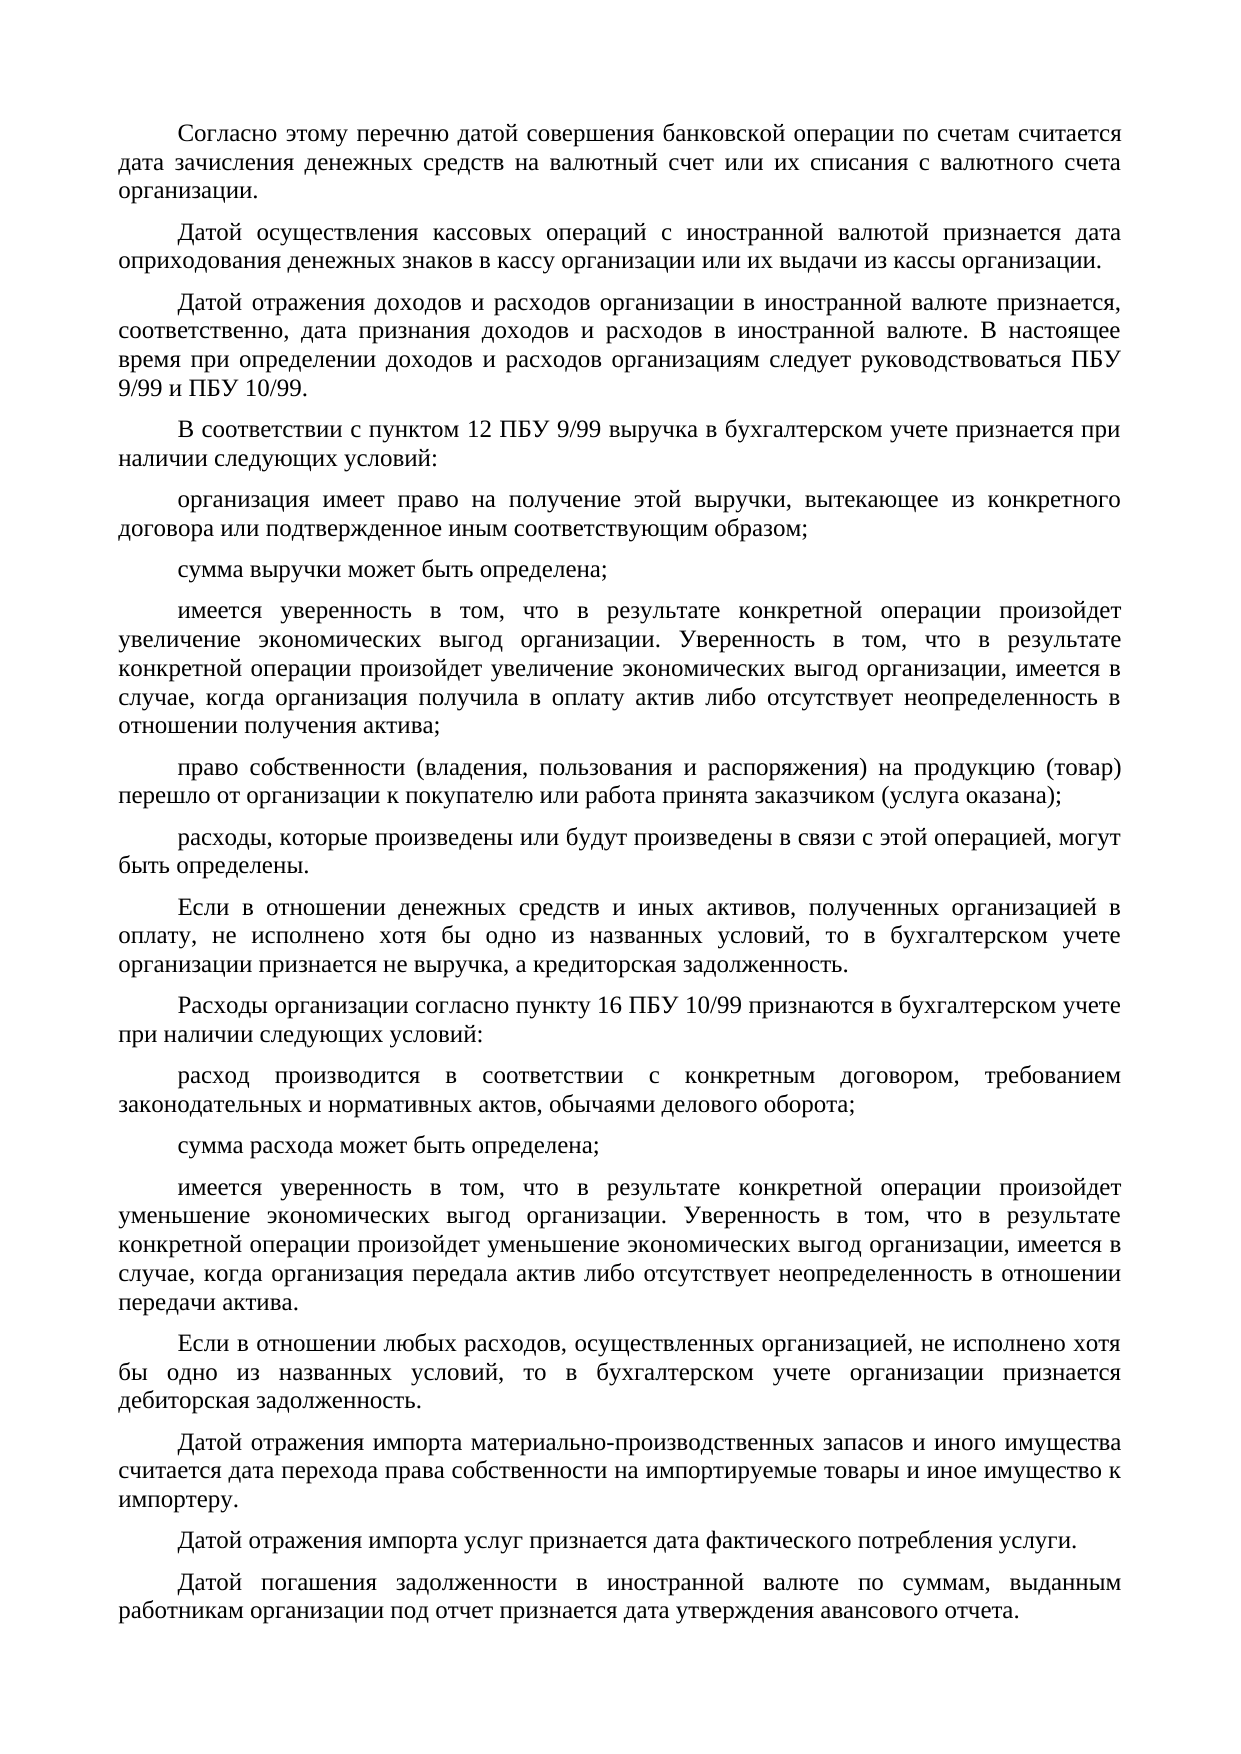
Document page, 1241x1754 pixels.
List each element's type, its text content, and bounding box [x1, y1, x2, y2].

text право собственности (владения, пользования и распоряжения) на продукцию (товар) перешло от организации к покупателю или работа принята заказчиком (услуга оказана); [118, 752, 1122, 809]
text Датой осуществления кассовых операций с иностранной валютой признается дата оприходования денежных знаков в кассу организации или их выдачи из кассы организации. [118, 217, 1122, 274]
text сумма выручки может быть определена; [118, 554, 1122, 583]
text Датой отражения импорта материально-производственных запасов и иного имущества считается дата перехода права собственности на импортируемые товары и иное имущество к импортеру. [118, 1427, 1122, 1513]
text Датой погашения задолженности в иностранной валюте по суммам, выданным работникам организации под отчет признается дата утверждения авансового отчета. [118, 1567, 1122, 1624]
text В соответствии с пунктом 12 ПБУ 9/99 выручка в бухгалтерском учете признается при наличии следующих условий: [118, 414, 1122, 472]
text Датой отражения доходов и расходов организации в иностранной валюте признается, соответственно, дата признания доходов и расходов в иностранной валюте. В настоящее время при определении доходов и расходов организациям следует руководствоваться ПБУ 9/99 и ПБУ 10/99. [118, 287, 1122, 402]
text расход производится в соответствии с конкретным договором, требованием законодательных и нормативных актов, обычаями делового оборота; [118, 1061, 1122, 1118]
text Если в отношении любых расходов, осуществленных организацией, не исполнено хотя бы одно из названных условий, то в бухгалтерском учете организации признается дебиторская задолженность. [118, 1328, 1122, 1414]
text Если в отношении денежных средств и иных активов, полученных организацией в оплату, не исполнено хотя бы одно из названных условий, то в бухгалтерском учете организации признается не выручка, а кредиторская задолженность. [118, 892, 1122, 978]
text организация имеет право на получение этой выручки, вытекающее из конкретного договора или подтвержденное иным соответствующим образом; [118, 484, 1122, 542]
text имеется уверенность в том, что в результате конкретной операции произойдет увеличение экономических выгод организации. Уверенность в том, что в результате конкретной операции произойдет увеличение экономических выгод организации, имеется в случае, когда организация получила в оплату актив либо отсутствует неопределенность в отношении получения актива; [118, 596, 1122, 739]
text Датой отражения импорта услуг признается дата фактического потребления услуги. [118, 1526, 1122, 1554]
text сумма расхода может быть определена; [118, 1131, 1122, 1159]
text Согласно этому перечню датой совершения банковской операции по счетам считается дата зачисления денежных средств на валютный счет или их списания с валютного счета организации. [118, 118, 1122, 204]
text имеется уверенность в том, что в результате конкретной операции произойдет уменьшение экономических выгод организации. Уверенность в том, что в результате конкретной операции произойдет уменьшение экономических выгод организации, имеется в случае, когда организация передала актив либо отсутствует неопределенность в отношении передачи актива. [118, 1172, 1122, 1316]
text Расходы организации согласно пункту 16 ПБУ 10/99 признаются в бухгалтерском учете при наличии следующих условий: [118, 991, 1122, 1048]
text расходы, которые произведены или будут произведены в связи с этой операцией, могут быть определены. [118, 822, 1122, 879]
